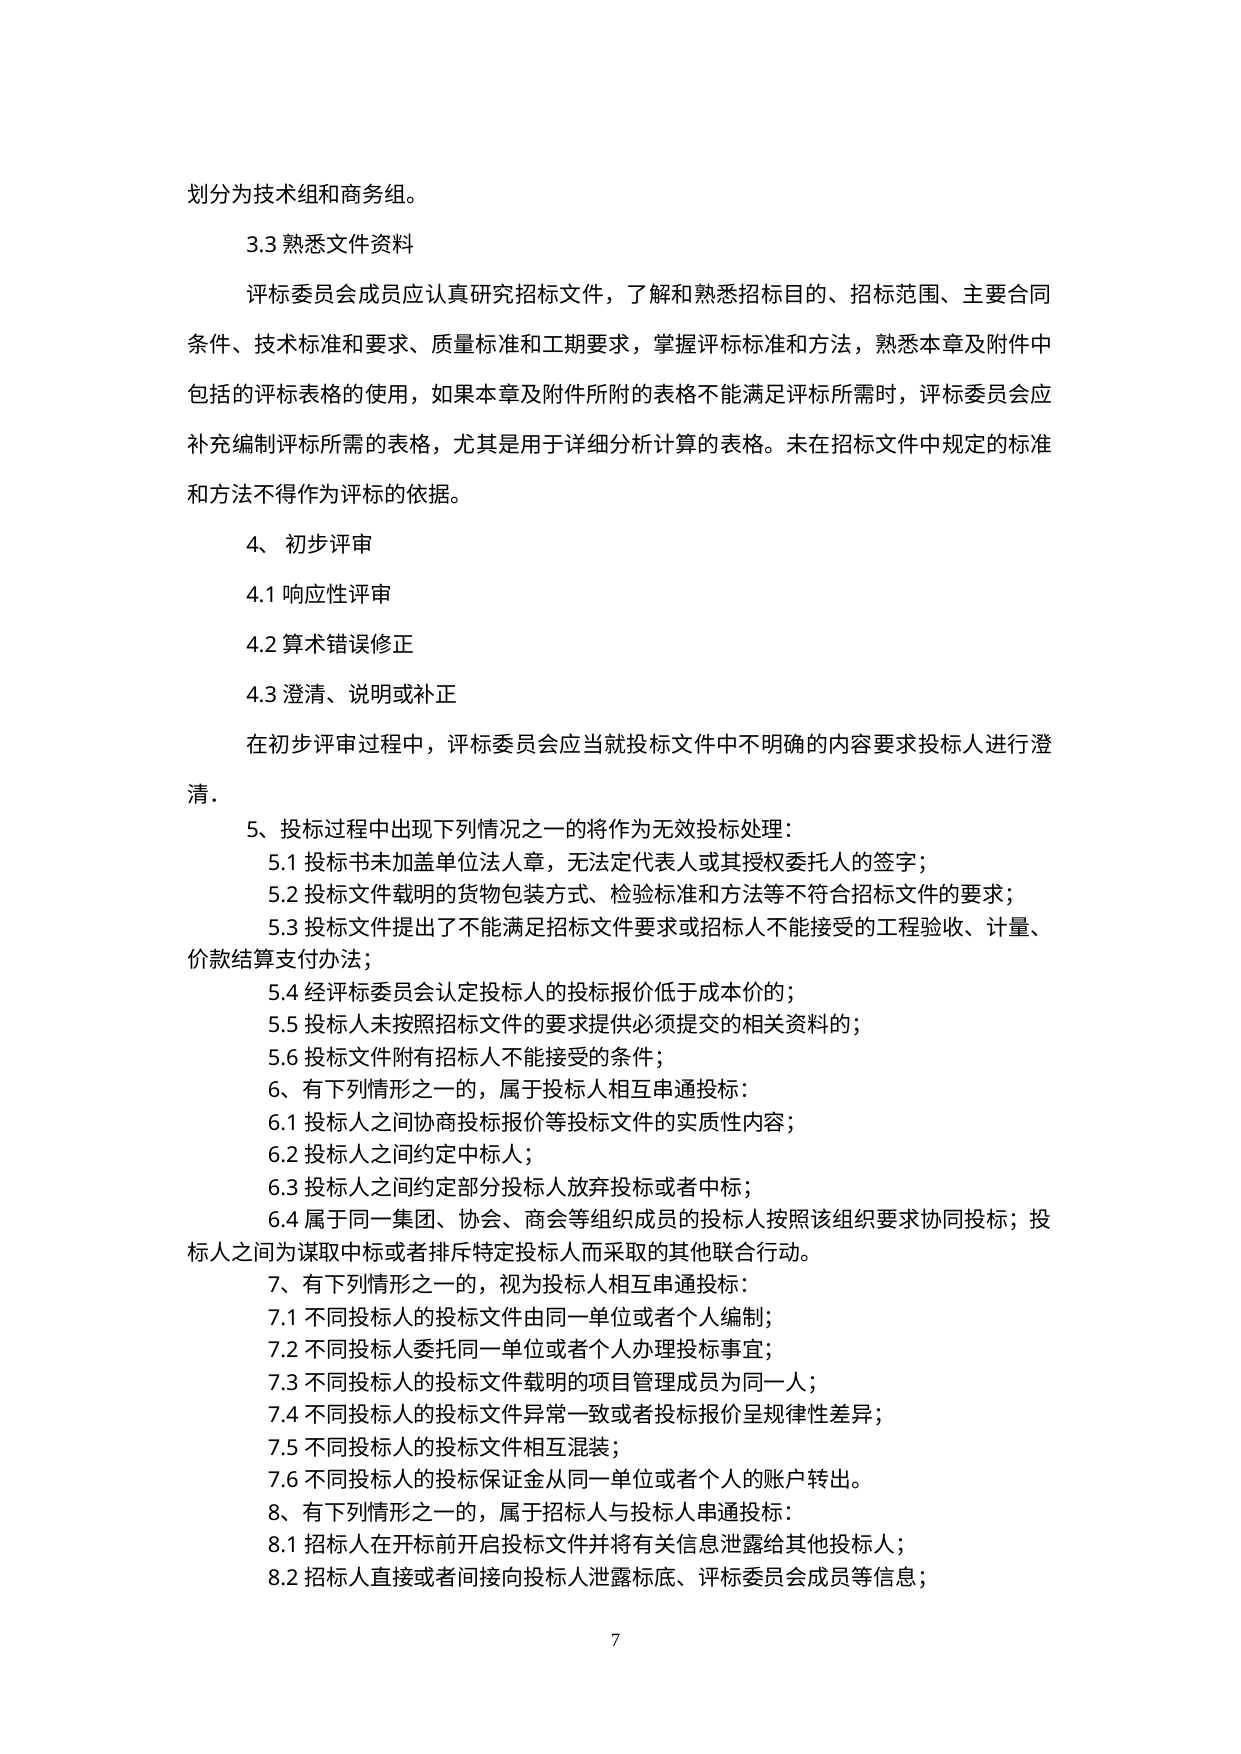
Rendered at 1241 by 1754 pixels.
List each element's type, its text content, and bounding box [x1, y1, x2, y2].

text 3.3 熟悉文件资料 [187, 212, 1053, 262]
text 5、投标过程中出现下列情况之一的将作为无效投标处理： [187, 812, 1053, 844]
text 在初步评审过程中，评标委员会应当就投标文件中不明确的内容要求投标人进行澄清． [187, 712, 1053, 812]
text 4.2 算术错误修正 [187, 612, 1053, 662]
text 5.6 投标文件附有招标人不能接受的条件； [187, 1039, 1053, 1072]
text 8.2 招标人直接或者间接向投标人泄露标底、评标委员会成员等信息； [187, 1559, 1053, 1592]
text 7.3 不同投标人的投标文件载明的项目管理成员为同一人； [187, 1364, 1053, 1397]
text 5.2 投标文件载明的货物包装方式、检验标准和方法等不符合招标文件的要求； [187, 877, 1053, 909]
text 评标委员会成员应认真研究招标文件，了解和熟悉招标目的、招标范围、主要合同条件、技术标准和要求、质量标准和工期要求，掌握评标标准和方法，熟悉本章及附件中包括的评标表格的使用，如果本章及附件所附的表格不能满足评标所需时，评标委员会应补充编制评标所需的表格，尤其是用于详细分析计算的表格。未在招标文件中规定的标准和方法不得作为评标的依据。 [187, 262, 1053, 512]
text 7.2 不同投标人委托同一单位或者个人办理投标事宜； [187, 1332, 1053, 1364]
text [187, 162, 1053, 212]
text 7、有下列情形之一的，视为投标人相互串通投标： [187, 1267, 1053, 1299]
text 6.3 投标人之间约定部分投标人放弃投标或者中标； [187, 1169, 1053, 1202]
text 7.1 不同投标人的投标文件由同一单位或者个人编制； [187, 1299, 1053, 1332]
text 7.6 不同投标人的投标保证金从同一单位或者个人的账户转出。 [187, 1462, 1053, 1494]
text 5.5 投标人未按照招标文件的要求提供必须提交的相关资料的； [187, 1007, 1053, 1039]
text 5.3 投标文件提出了不能满足招标文件要求或招标人不能接受的工程验收、计量、价款结算支付办法； [187, 909, 1053, 974]
text 8、有下列情形之一的，属于招标人与投标人串通投标： [187, 1494, 1053, 1527]
text 4.1 响应性评审 [187, 562, 1053, 612]
text 4.3 澄清、说明或补正 [187, 662, 1053, 712]
text 6、有下列情形之一的，属于投标人相互串通投标： [187, 1072, 1053, 1104]
text 7.4 不同投标人的投标文件异常一致或者投标报价呈规律性差异； [187, 1397, 1053, 1429]
text 5.4 经评标委员会认定投标人的投标报价低于成本价的； [187, 974, 1053, 1007]
text 6.2 投标人之间约定中标人； [187, 1137, 1053, 1169]
text 8.1 招标人在开标前开启投标文件并将有关信息泄露给其他投标人； [187, 1527, 1053, 1559]
text 5.1 投标书未加盖单位法人章，无法定代表人或其授权委托人的签字； [187, 844, 1053, 877]
text 6.4 属于同一集团、协会、商会等组织成员的投标人按照该组织要求协同投标；投标人之间为谋取中标或者排斥特定投标人而采取的其他联合行动。 [187, 1202, 1053, 1267]
text 6.1 投标人之间协商投标报价等投标文件的实质性内容； [187, 1104, 1053, 1137]
text 7.5 不同投标人的投标文件相互混装； [187, 1429, 1053, 1462]
text 4、 初步评审 [187, 512, 1053, 562]
